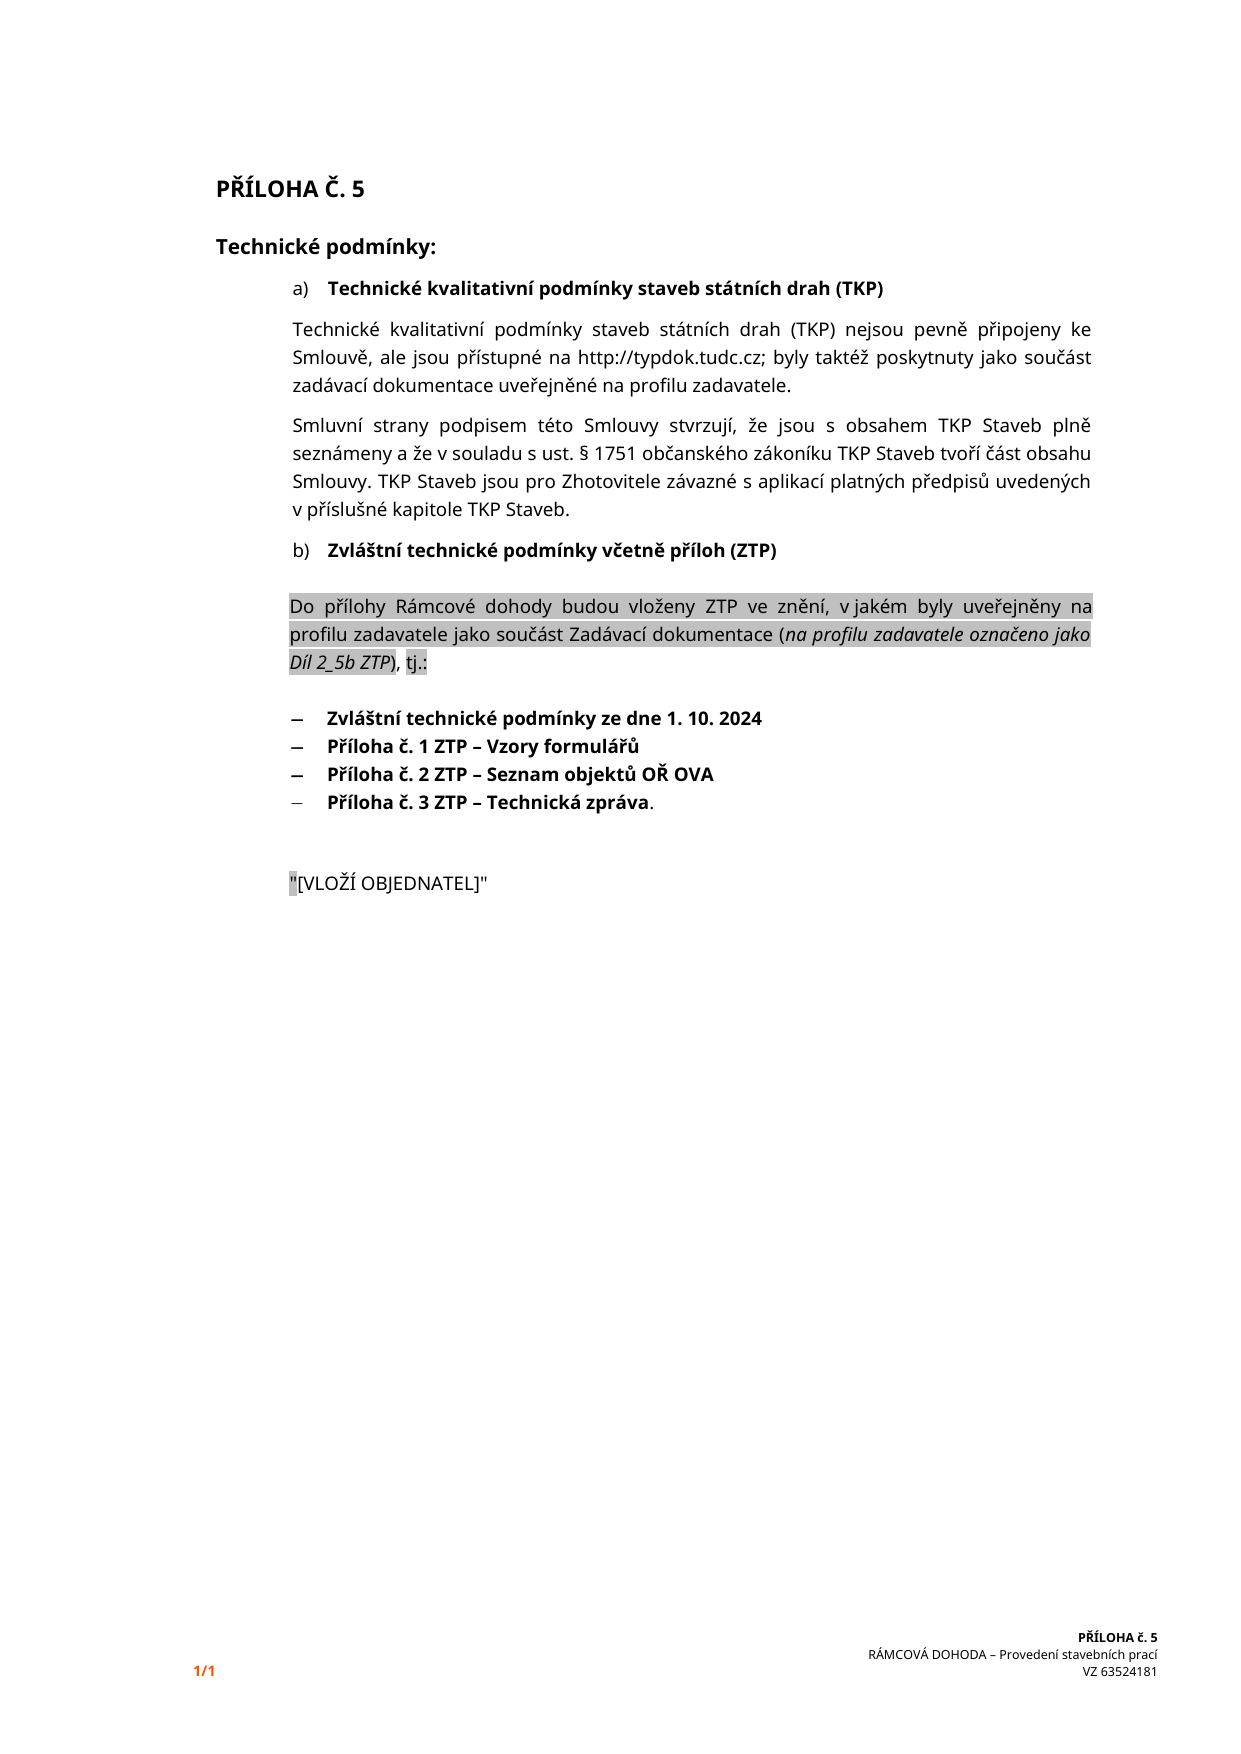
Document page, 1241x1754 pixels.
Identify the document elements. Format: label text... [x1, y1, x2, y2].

list Příloha č. 1 ZTP – Vzory formulářů [289, 733, 1093, 759]
list Technické kvalitativní podmínky staveb státních drah (TKP) [292, 276, 1093, 301]
text Příloha č. 5 [216, 172, 1093, 204]
text Smluvní strany podpisem této Smlouvy stvrzují, že jsou s obsahem TKP Staveb plně seznámeny a že v souladu s ust. § 1751 občanského zákoníku TKP Staveb tvoří část obsahu Smlouvy. TKP Staveb jsou pro Zhotovitele závazné s aplikací platných předpisů uvedených v příslušné kapitole TKP Staveb. [292, 413, 1093, 522]
list Příloha č. 3 ZTP – Technická zpráva. [289, 789, 1093, 815]
list Do přílohy Rámcové dohody budou vloženy ZTP ve znění, v jakém byly uveřejněny na profilu zadavatele jako součást Zadávací dokumentace (na profilu zadavatele označeno jako Díl 2_5b ZTP), tj.: [289, 619, 1093, 675]
text Technické kvalitativní podmínky staveb státních drah (TKP) nejsou pevně připojeny ke Smlouvě, ale jsou přístupné na http://typdok.tudc.cz; byly taktéž poskytnuty jako součást zadávací dokumentace uveřejněné na profilu zadavatele. [292, 316, 1093, 398]
list Zvláštní technické podmínky ze dne 1. 10. 2024 [289, 705, 1093, 731]
list Zvláštní technické podmínky včetně příloh (ZTP) [292, 537, 1093, 563]
list Příloha č. 2 ZTP – Seznam objektů OŘ OVA [289, 761, 1093, 787]
text Technické podmínky: [216, 232, 1093, 260]
